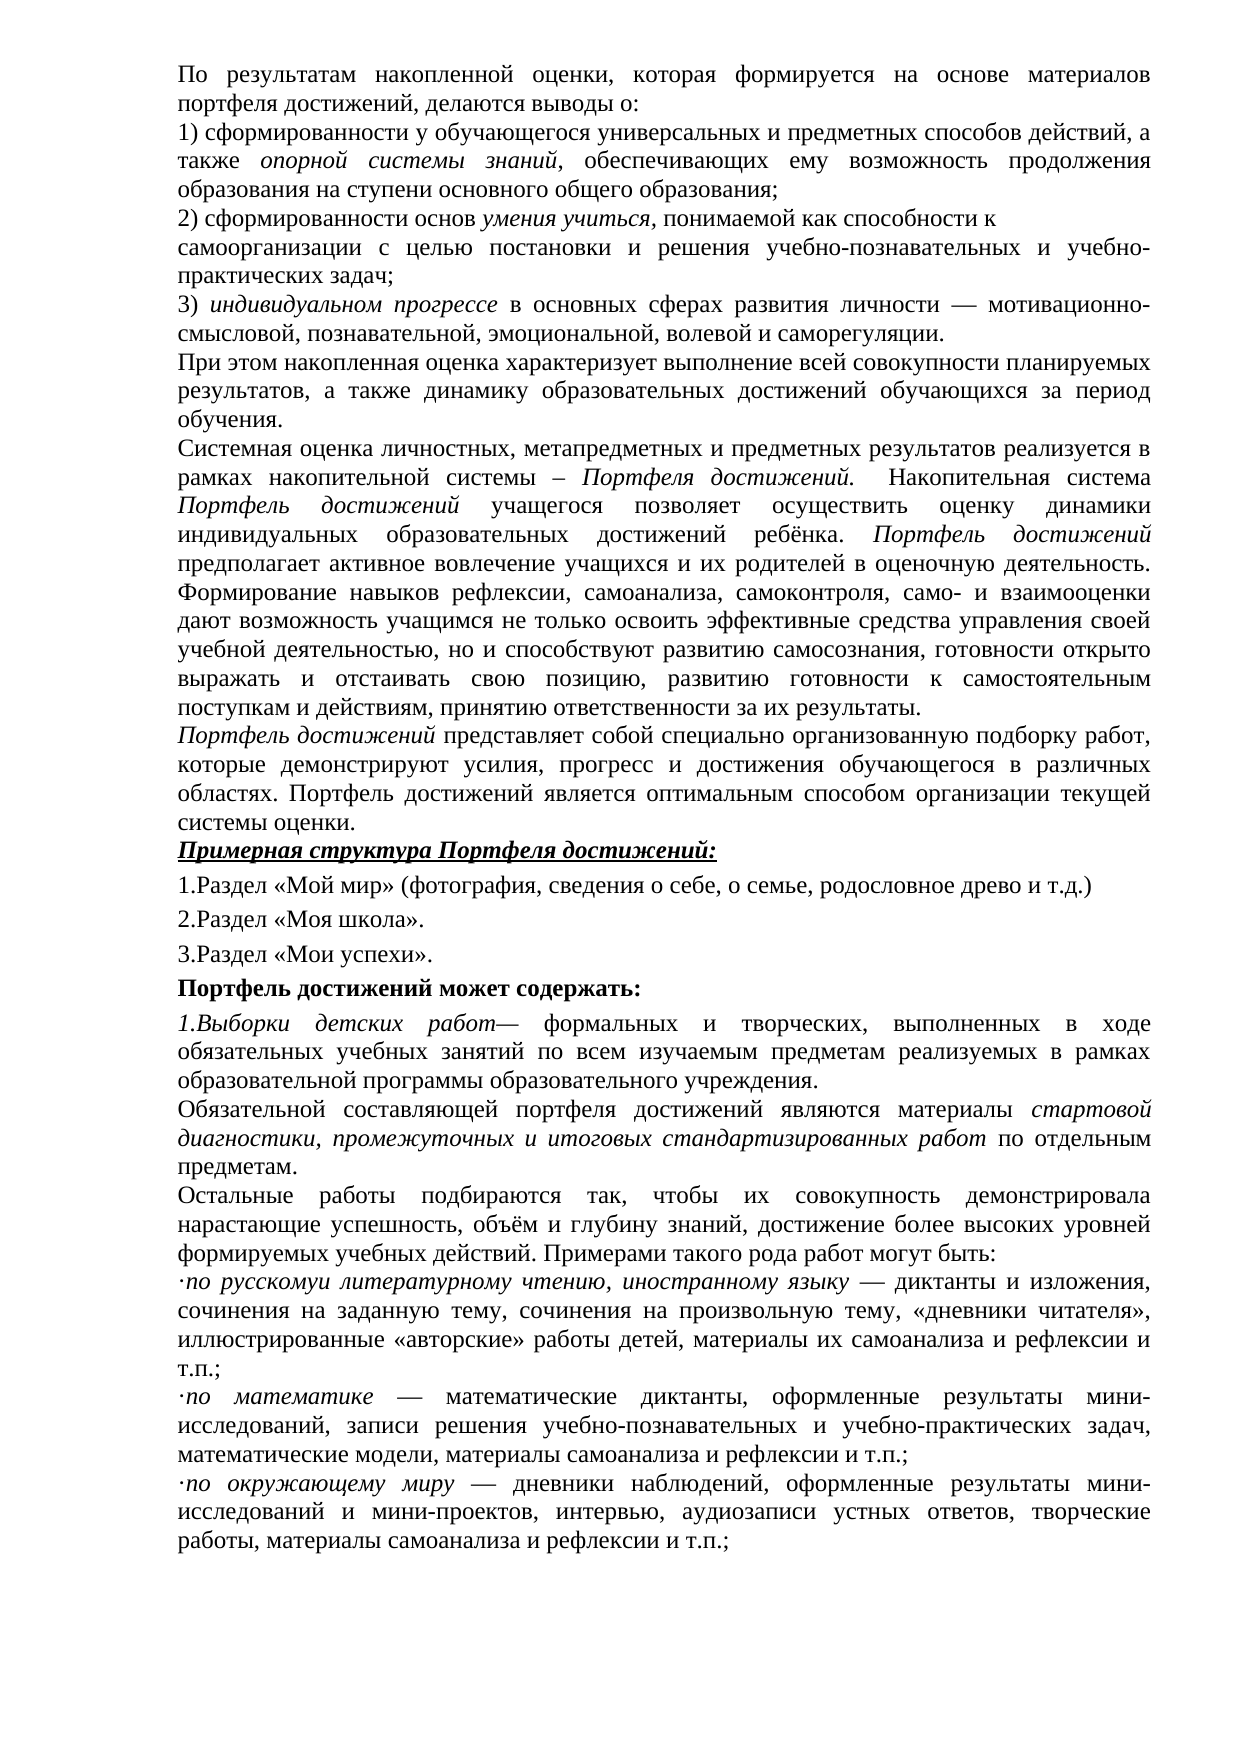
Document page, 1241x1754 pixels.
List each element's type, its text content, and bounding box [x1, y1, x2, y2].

text По результатам накопленной оценки, которая формируется на основе материалов портфеля достижений, делаются выводы о: [177, 59, 1152, 117]
text Системная оценка личностных, метапредметных и предметных результатов реализуется в рамках накопительной системы – Портфеля достижений. Накопительная система Портфель достижений учащегося позволяет осуществить оценку динамики индивидуальных образовательных достижений ребёнка. Портфель достижений предполагает активное вовлечение учащихся и их родителей в оценочную деятельность. Формирование навыков рефлексии, самоанализа, самоконтроля, само- и взаимооценки дают возможность учащимся не только освоить эффективные средства управления своей учебной деятельностью, но и способствуют развитию самосознания, готовности открыто выражать и отстаивать свою позицию, развитию готовности к самостоятельным поступкам и действиям, принятию ответственности за их результаты. [177, 433, 1152, 720]
text ·по окружающему миру — дневники наблюдений, оформленные результаты мини- исследований и мини-проектов, интервью, аудиозаписи устных ответов, творческие работы, материалы самоанализа и рефлексии и т.п.; [177, 1468, 1152, 1554]
text 2) сформированности основ умения учиться, понимаемой как способности к [177, 203, 1152, 232]
text Портфель достижений может содержать: [177, 973, 1152, 1002]
text При этом накопленная оценка характеризует выполнение всей совокупности планируемых результатов, а также динамику образовательных достижений обучающихся за период обучения. [177, 347, 1152, 433]
text 2.Раздел «Моя школа». [177, 904, 1152, 933]
text 3) индивидуальном прогрессе в основных сферах развития личности — мотивационно-смысловой, познавательной, эмоциональной, волевой и саморегуляции. [177, 289, 1152, 347]
text Портфель достижений представляет собой специально организованную подборку работ, которые демонстрируют усилия, прогресс и достижения обучающегося в различных областях. Портфель достижений является оптимальным способом организации текущей системы оценки. [177, 720, 1152, 835]
text 1.Раздел «Мой мир» (фотография, сведения о себе, о семье, родословное древо и т.д.) [177, 870, 1152, 898]
text 3.Раздел «Мои успехи». [177, 939, 1152, 967]
text ·по русскомуи литературному чтению, иностранному языку — диктанты и изложения, сочинения на заданную тему, сочинения на произвольную тему, «дневники читателя», иллюстрированные «авторские» работы детей, материалы их самоанализа и рефлексии и т.п.; [177, 1266, 1152, 1381]
text самоорганизации с целью постановки и решения учебно-познавательных и учебно-практических задач; [177, 232, 1152, 289]
text 1) сформированности у обучающегося универсальных и предметных способов действий, а также опорной системы знаний, обеспечивающих ему возможность продолжения образования на ступени основного общего образования; [177, 117, 1152, 203]
text Обязательной составляющей портфеля достижений являются материалы стартовой диагностики, промежуточных и итоговых стандартизированных работ по отдельным предметам. [177, 1094, 1152, 1180]
text ·по математике — математические диктанты, оформленные результаты мини-исследований, записи решения учебно-познавательных и учебно-практических задач, математические модели, материалы самоанализа и рефлексии и т.п.; [177, 1381, 1152, 1468]
text 1.Выборки детских работ— формальных и творческих, выполненных в ходе обязательных учебных занятий по всем изучаемым предметам реализуемых в рамках образовательной программы образовательного учреждения. [177, 1008, 1152, 1094]
text Примерная структура Портфеля достижений: [177, 835, 1152, 864]
text Остальные работы подбираются так, чтобы их совокупность демонстрировала нарастающие успешность, объём и глубину знаний, достижение более высоких уровней формируемых учебных действий. Примерами такого рода работ могут быть: [177, 1180, 1152, 1266]
